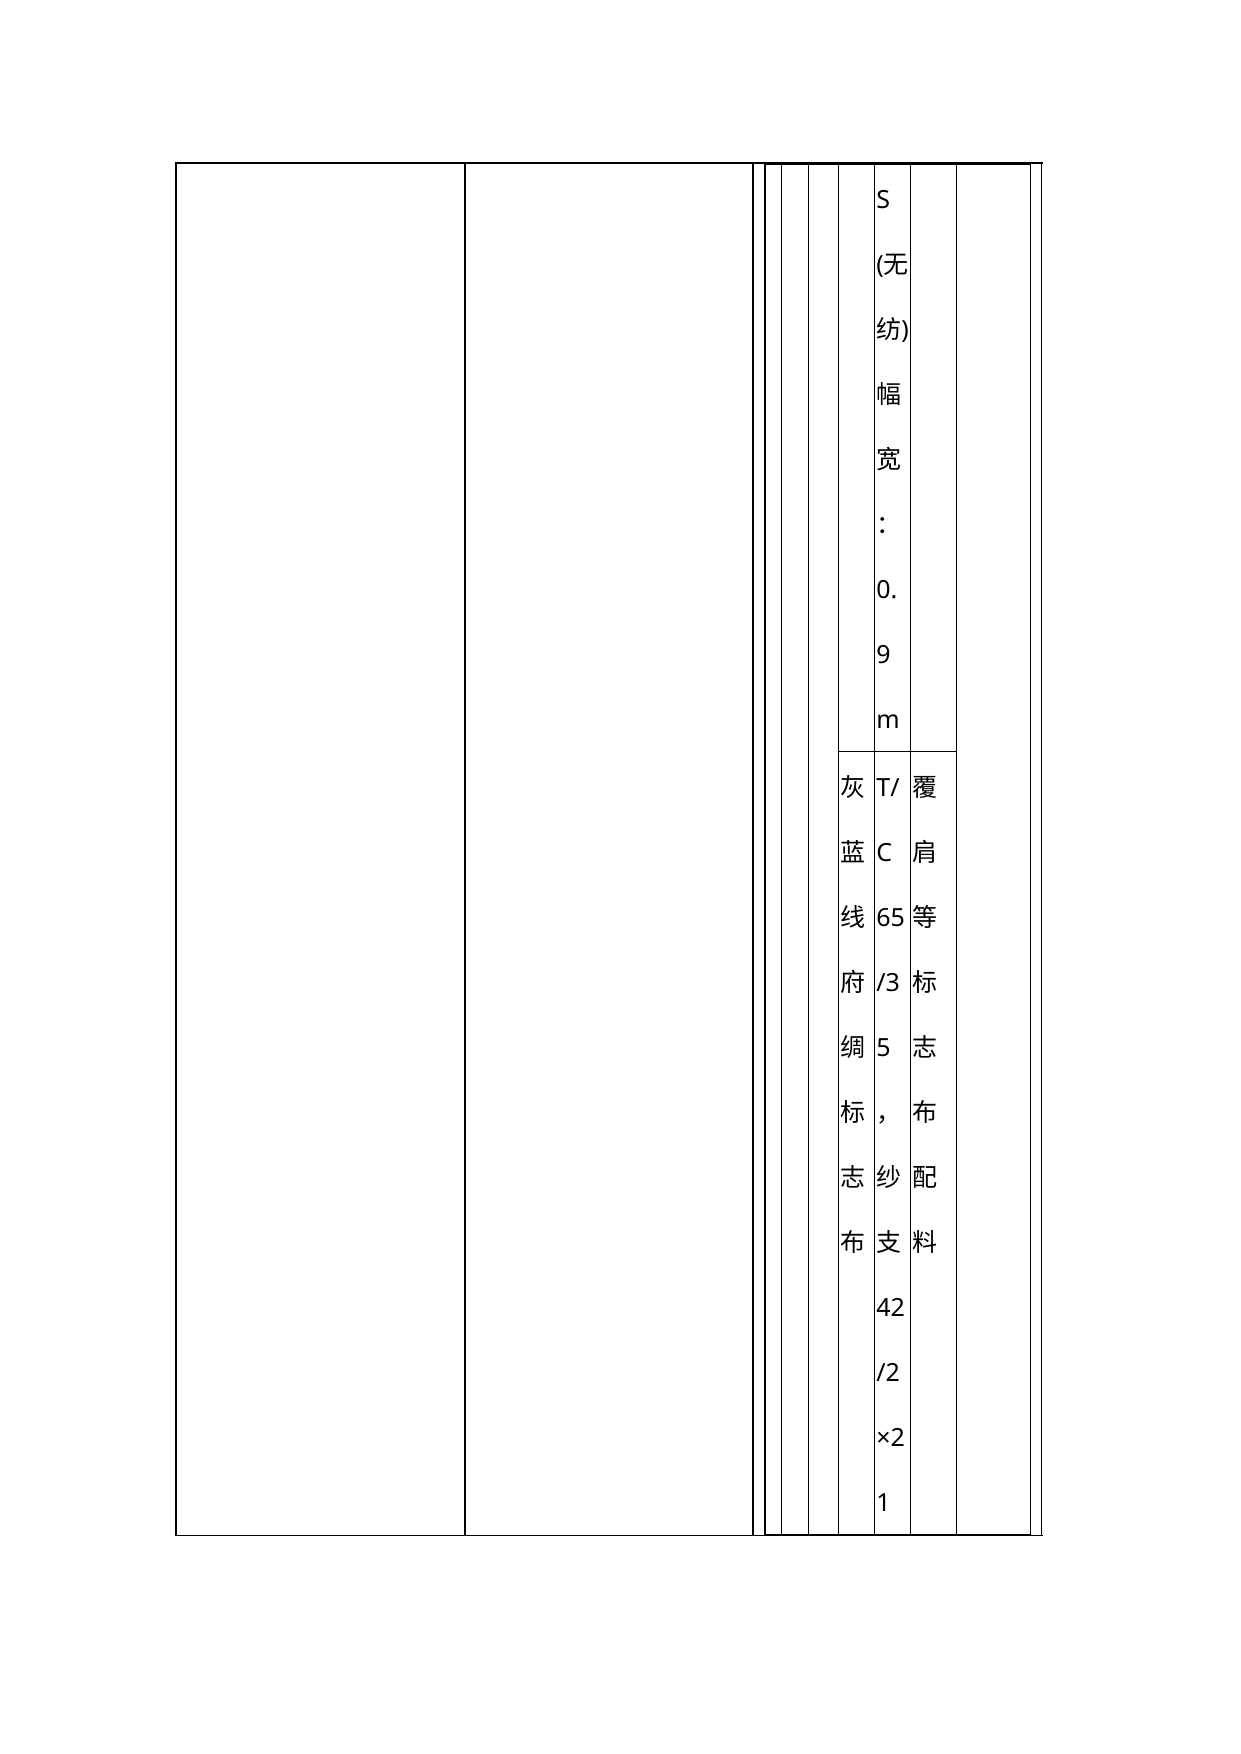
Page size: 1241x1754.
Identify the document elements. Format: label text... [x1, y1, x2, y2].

table_cell [911, 165, 956, 751]
table_cell 1 [177, 164, 464, 1535]
table_cell [875, 752, 910, 1534]
table_cell [782, 165, 808, 1534]
table_cell [466, 164, 752, 1535]
table_cell [957, 165, 1030, 1534]
table_cell [839, 752, 874, 1534]
table_cell [754, 164, 764, 1535]
table_cell [809, 165, 838, 1534]
table_cell [875, 165, 910, 751]
table_cell [911, 752, 956, 1534]
table_cell [766, 165, 781, 1534]
table_cell [1031, 164, 1041, 1535]
table_cell [839, 165, 874, 751]
